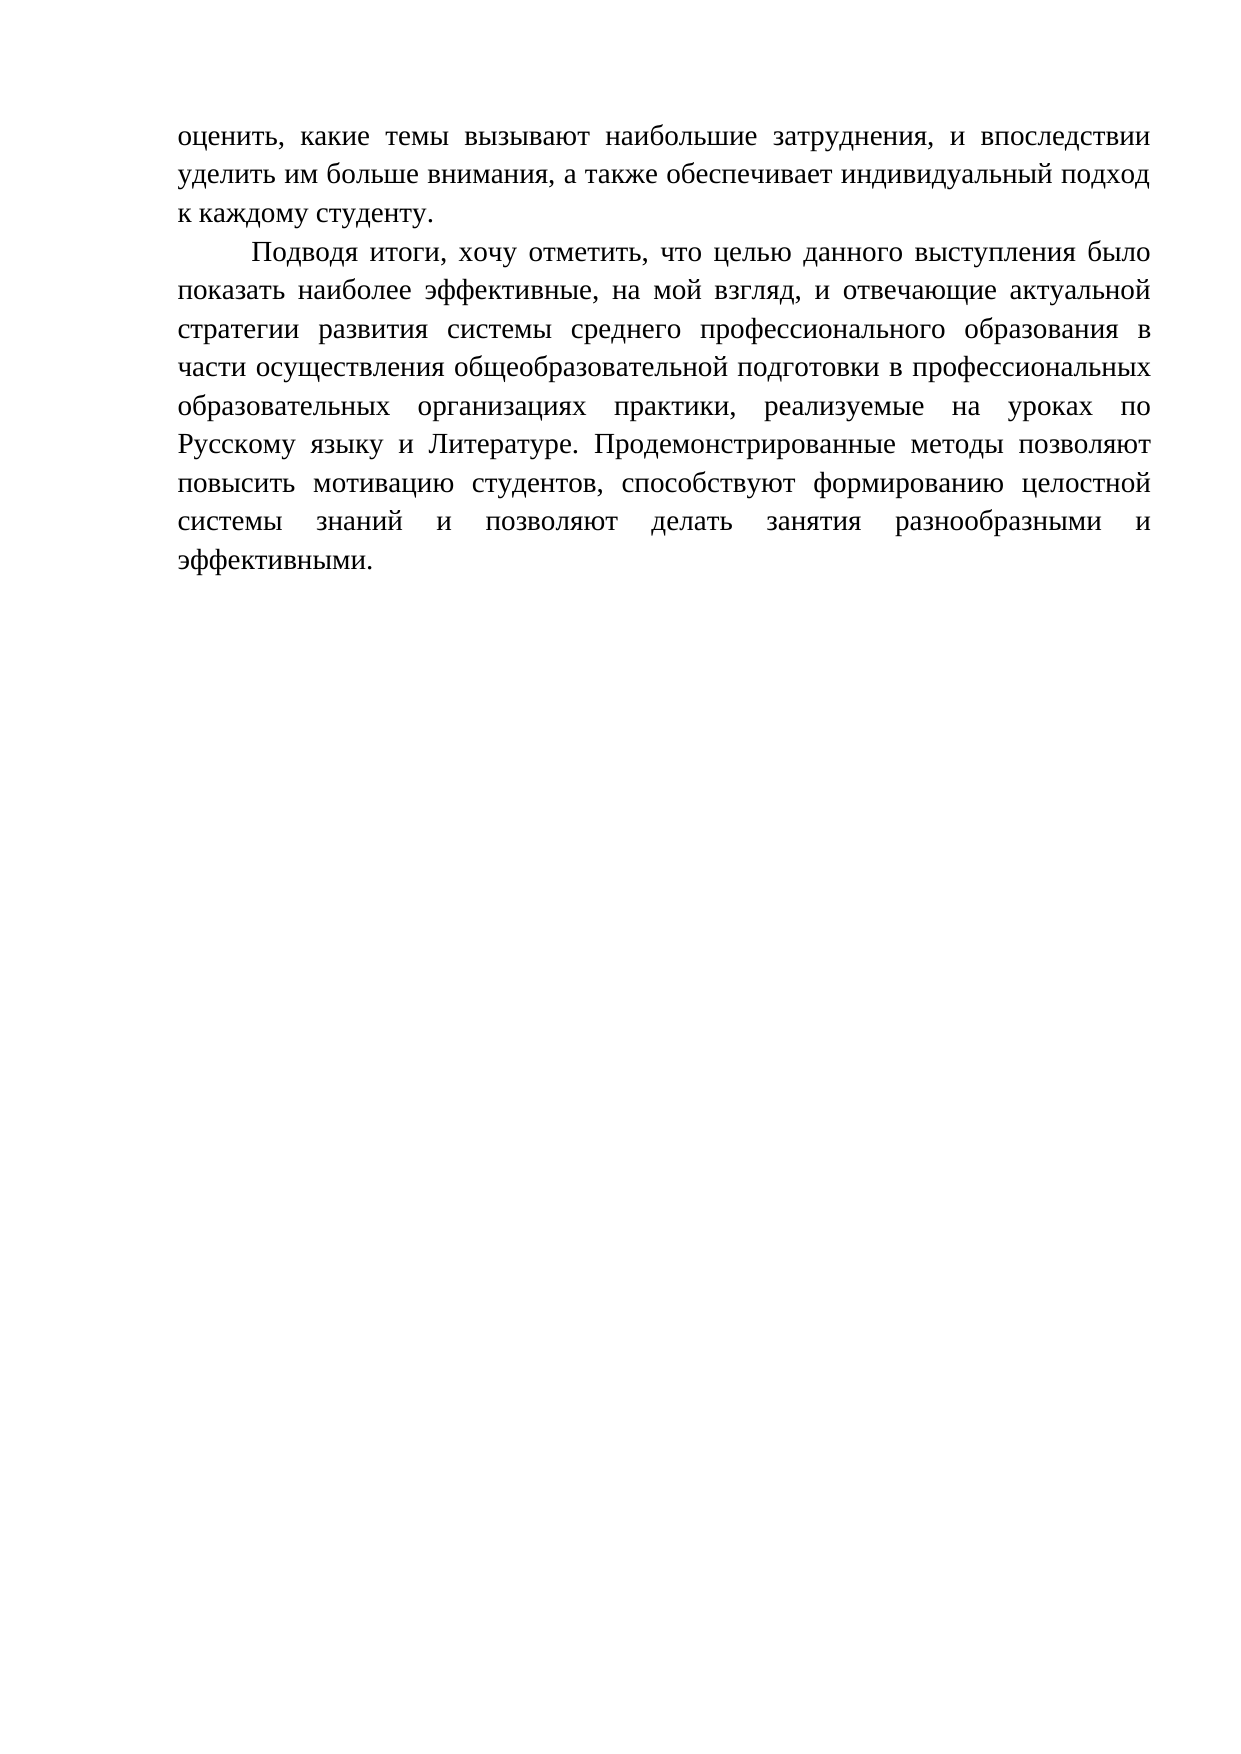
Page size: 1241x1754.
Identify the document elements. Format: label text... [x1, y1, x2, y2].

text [177, 118, 1152, 229]
text Подводя итоги, хочу отметить, что целью данного выступления было показать наиболее эффективные, на мой взгляд, и отвечающие актуальной стратегии развития системы среднего профессионального образования в части осуществления общеобразовательной подготовки в профессиональных образовательных организациях практики, реализуемые на уроках по Русскому языку и Литературе. Продемонстрированные методы позволяют повысить мотивацию студентов, способствуют формированию целостной системы знаний и позволяют делать занятия разнообразными и эффективными. [177, 234, 1152, 576]
